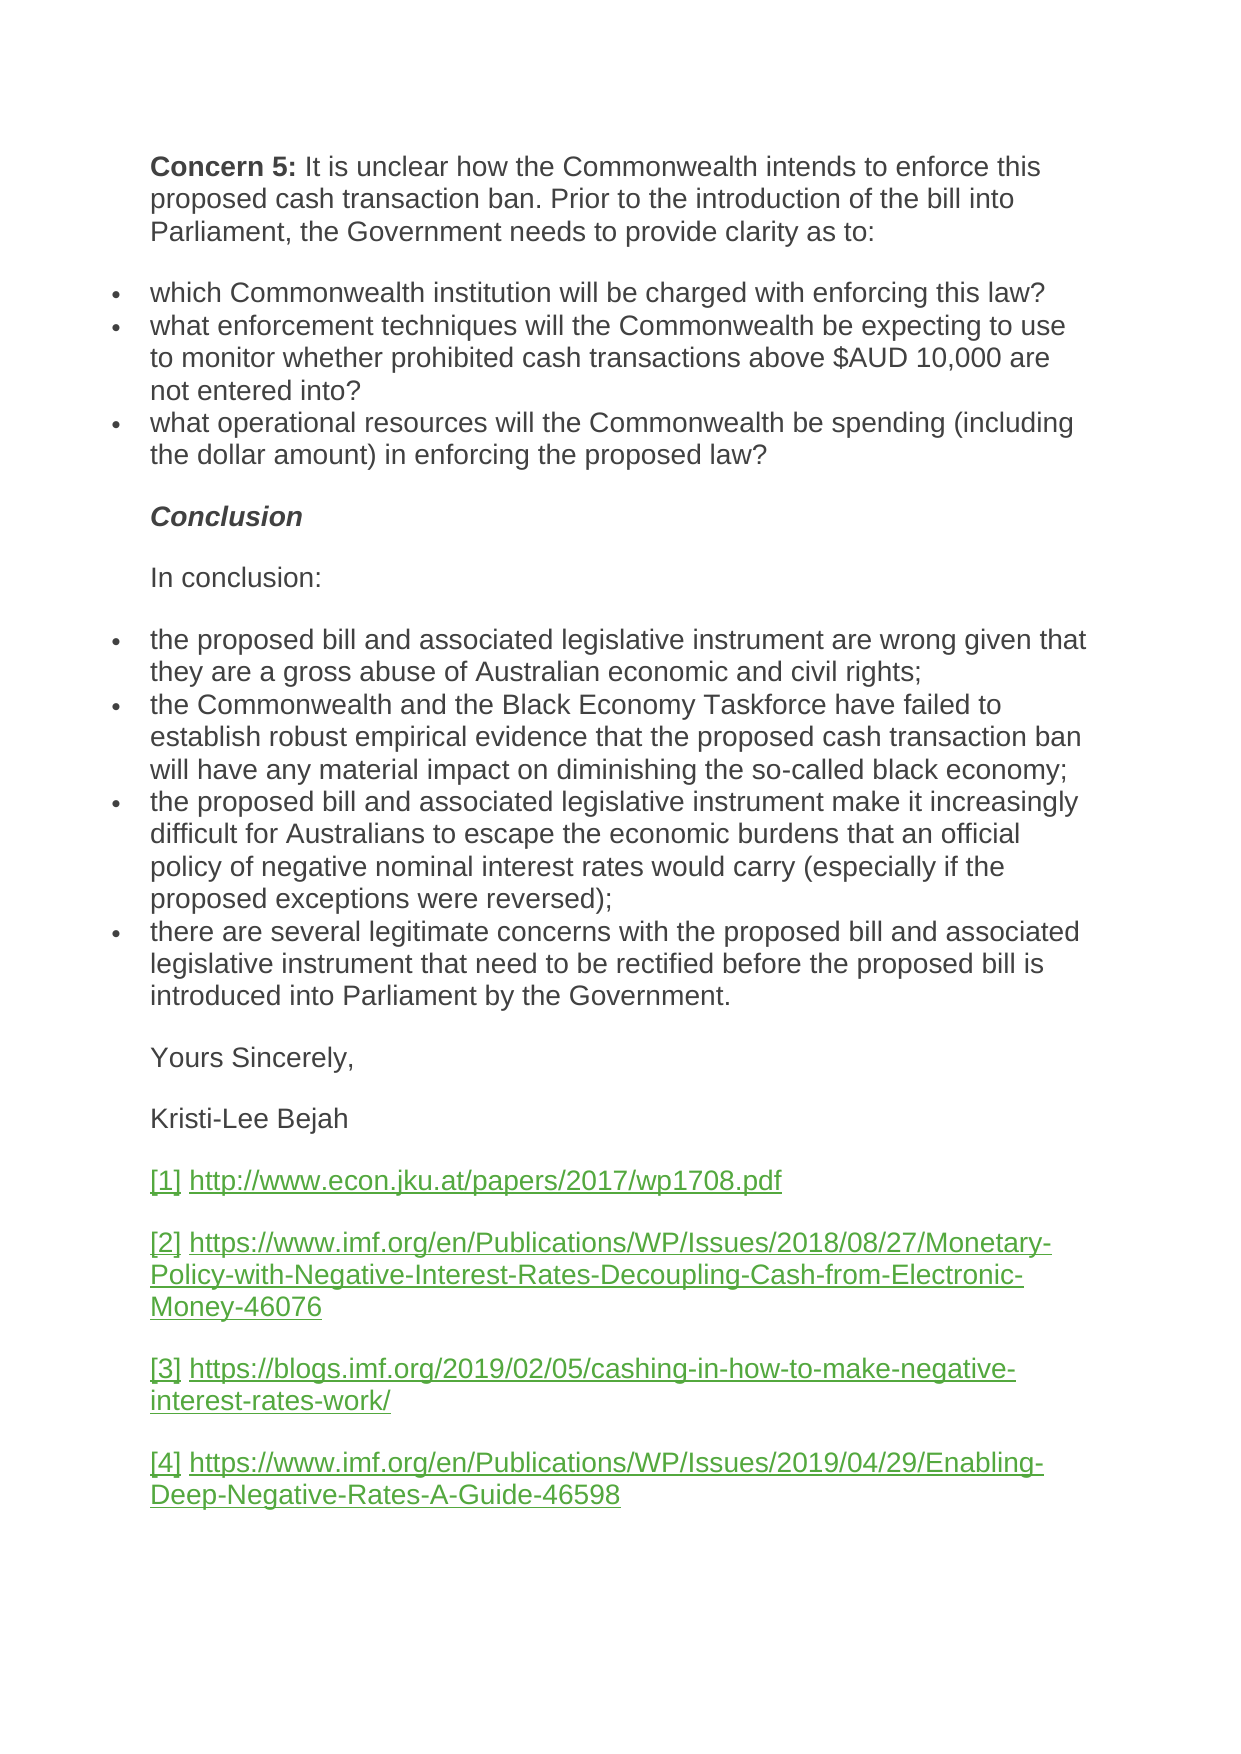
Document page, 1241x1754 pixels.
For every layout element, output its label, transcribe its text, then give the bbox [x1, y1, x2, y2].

text In conclusion: [150, 561, 1090, 594]
list the Commonwealth and the Black Economy Taskforce have failed to establish robust empirical evidence that the proposed cash transaction ban will have any material impact on diminishing the so-called black economy; [112, 688, 1090, 785]
list what operational resources will the Commonwealth be spending (including the dollar amount) in enforcing the proposed law? [112, 406, 1090, 471]
list there are several legitimate concerns with the proposed bill and associated legislative instrument that need to be rectified before the proposed bill is introduced into Parliament by the Government. [112, 914, 1090, 1012]
text Yours Sincerely, [150, 1041, 1090, 1073]
list which Commonwealth institution will be charged with enforcing this law? [112, 276, 1090, 309]
text Concern 5: It is unclear how the Commonwealth intends to enforce this proposed cash transaction ban. Prior to the introduction of the bill into Parliament, the Government needs to provide clarity as to: [150, 150, 1090, 247]
text [3] https://blogs.imf.org/2019/02/05/cashing-in-how-to-make-negative-interest-rates-work/ [150, 1352, 1090, 1417]
text [1] http://www.econ.jku.at/papers/2017/wp1708.pdf [150, 1164, 1090, 1196]
list what enforcement techniques will the Commonwealth be expecting to use to monitor whether prohibited cash transactions above $AUD 10,000 are not entered into? [112, 309, 1090, 406]
text Conclusion [150, 500, 1090, 532]
list the proposed bill and associated legislative instrument make it increasingly difficult for Australians to escape the economic burdens that an official policy of negative nominal interest rates would carry (especially if the proposed exceptions were reversed); [112, 785, 1090, 914]
text [2] https://www.imf.org/en/Publications/WP/Issues/2018/08/27/Monetary-Policy-with-Negative-Interest-Rates-Decoupling-Cash-from-Electronic-Money-46076 [150, 1226, 1090, 1323]
text [4] https://www.imf.org/en/Publications/WP/Issues/2019/04/29/Enabling-Deep-Negative-Rates-A-Guide-46598 [621, 1446, 1090, 1511]
list the proposed bill and associated legislative instrument are wrong given that they are a gross abuse of Australian economic and civil rights; [112, 623, 1090, 688]
text Kristi-Lee Bejah [150, 1102, 1090, 1135]
